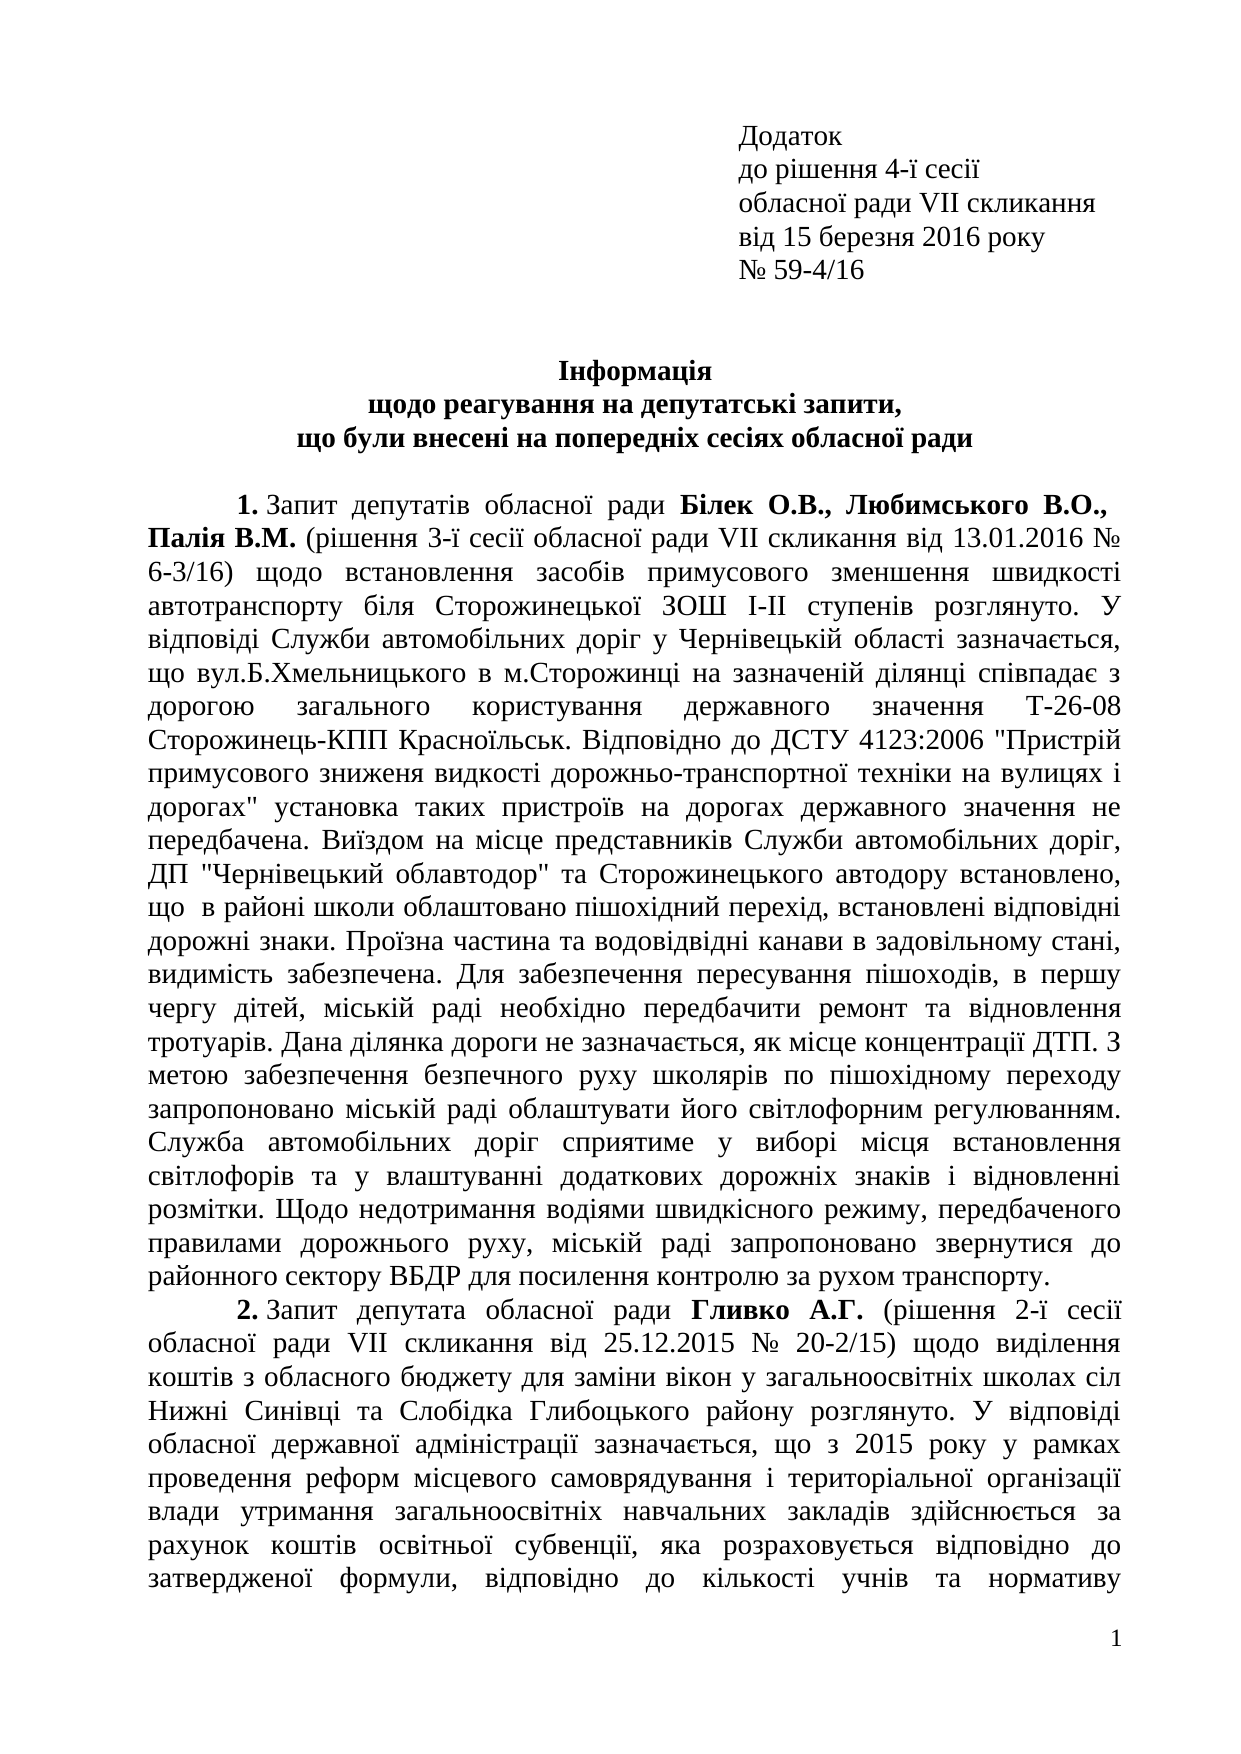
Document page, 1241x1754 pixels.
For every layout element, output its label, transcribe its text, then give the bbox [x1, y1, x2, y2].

text обласної ради VІІ скликання [738, 185, 1122, 219]
text від 15 березня 2016 року [738, 219, 1122, 252]
text щодо реагування на депутатські запити, [148, 386, 1122, 420]
list Запит депутатів обласної ради Білек О.В., Любимського В.О., Палія В.М. (рішення 3-ї сесії обласної ради VІІ скликання від 13.01.2016 № 6-3/16) щодо встановлення засобів примусового зменшення швидкості автотранспорту біля Сторожинецької ЗОШ І-ІІ ступенів розглянуто. У відповіді Служби автомобільних доріг у Чернівецькій області зазначається, що вул.Б.Хмельницького в м.Сторожинці на зазначеній ділянці співпадає з дорогою загального користування державного значення Т-26-08 Сторожинець-КПП Красноїльськ. Відповідно до ДСТУ 4123:2006 "Пристрій примусового зниженя видкості дорожньо-транспортної техніки на вулицях і дорогах" установка таких пристроїв на дорогах державного значення не передбачена. Виїздом на місце представників Служби автомобільних доріг, ДП "Чернівецький облавтодор" та Сторожинецького автодору встановлено, що в районі школи облаштовано пішохідний перехід, встановлені відповідні дорожні знаки. Проїзна частина та водовідвідні канави в задовільному стані, видимість забезпечена. Для забезпечення пересування пішоходів, в першу чергу дітей, міській раді необхідно передбачити ремонт та відновлення тротуарів. Дана ділянка дороги не зазначається, як місце концентрації ДТП. З метою забезпечення безпечного руху школярів по пішохідному переходу запропоновано міській раді облаштувати його світлофорним регулюванням. Служба автомобільних доріг сприятиме у виборі місця встановлення світлофорів та у влаштуванні додаткових дорожніх знаків і відновленні розмітки. Щодо недотримання водіями швидкісного режиму, передбаченого правилами дорожнього руху, міській раді запропоновано звернутися до районного сектору ВБДР для посилення контролю за рухом транспорту. [148, 487, 1122, 1292]
text Інформація [148, 353, 1122, 386]
text до рішення 4-ї сесії [738, 152, 1122, 185]
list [148, 1292, 1122, 1594]
text Додаток [738, 118, 1122, 152]
text № 59-4/16 [738, 252, 1122, 286]
text що були внесені на попередніх сесіях обласної ради [148, 420, 1122, 453]
